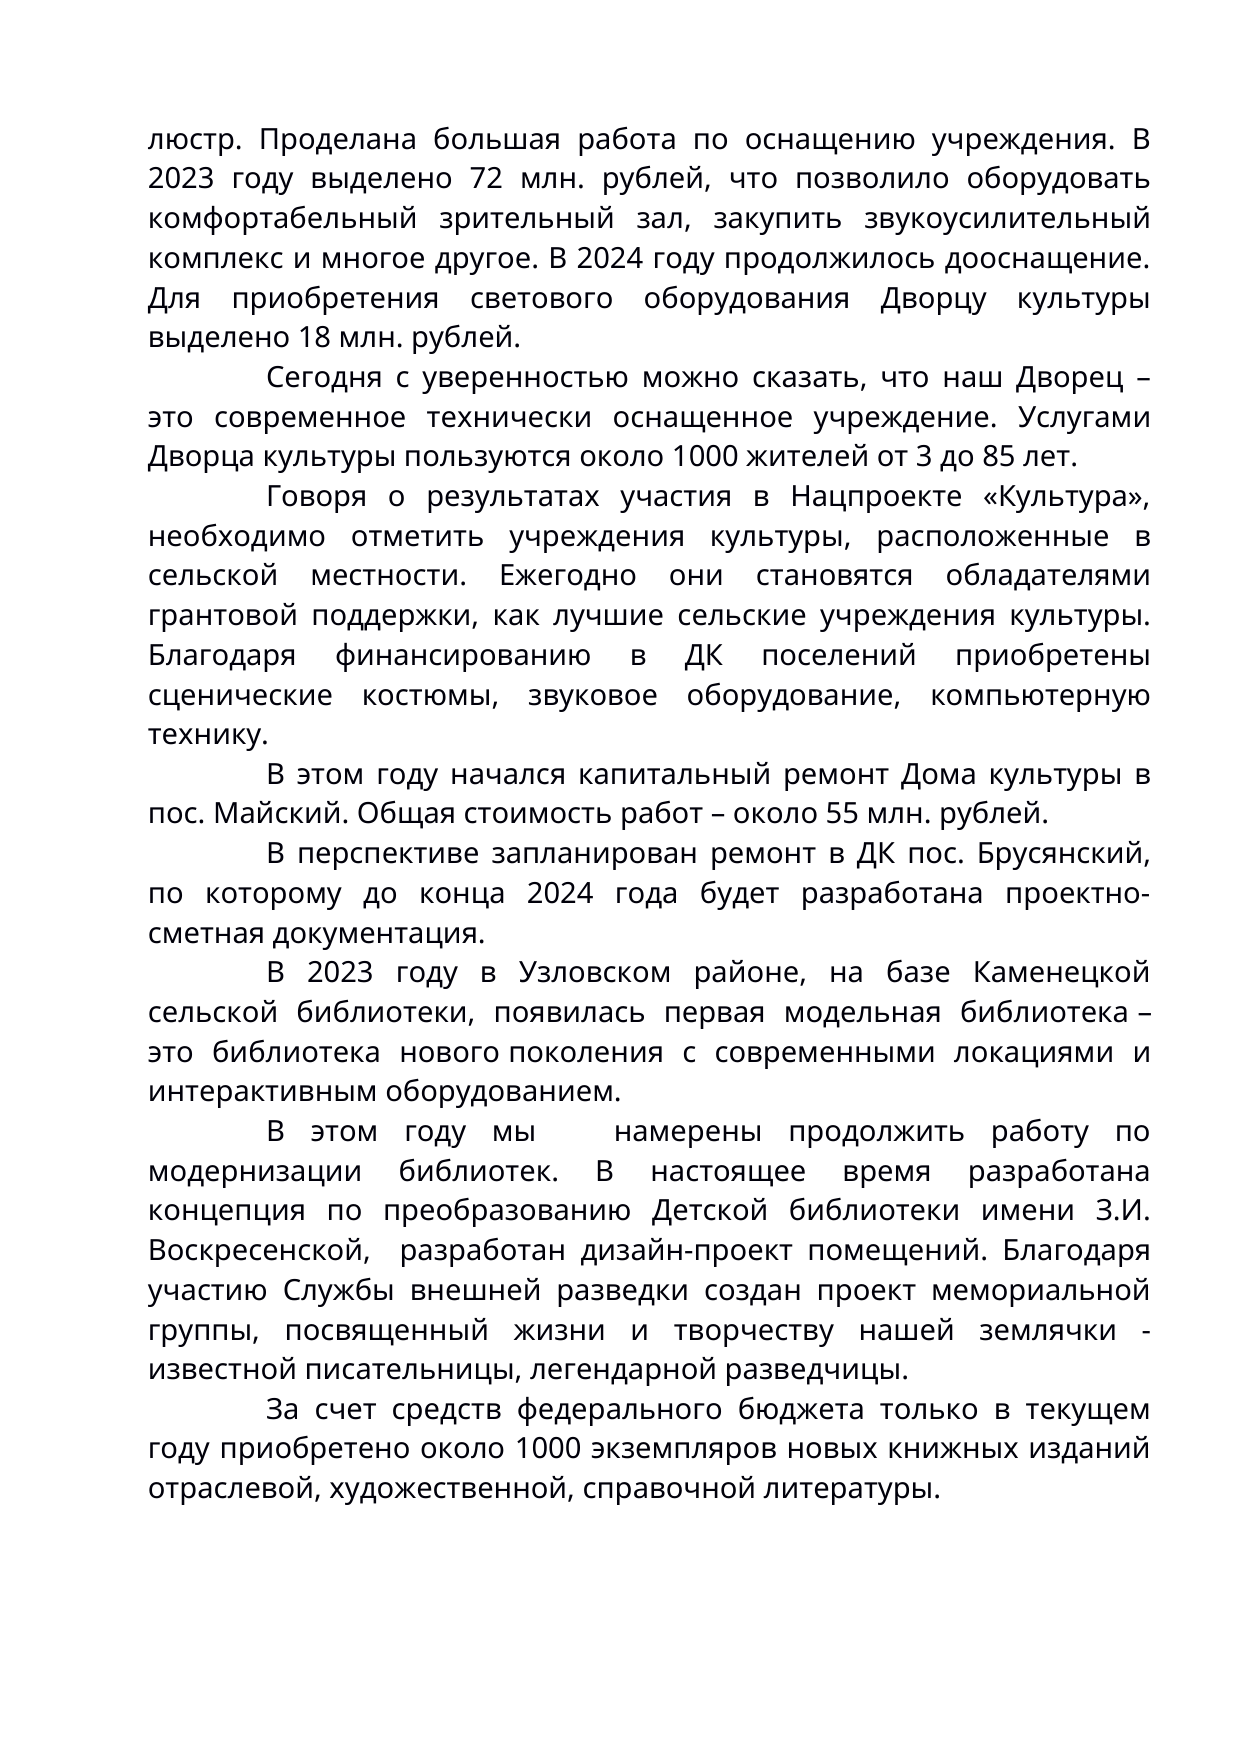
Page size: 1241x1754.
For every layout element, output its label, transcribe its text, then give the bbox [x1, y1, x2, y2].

text Сегодня с уверенностью можно сказать, что наш Дворец – это современное технически оснащенное учреждение. Услугами Дворца культуры пользуются около 1000 жителей от 3 до 85 лет. [148, 356, 1152, 475]
text В 2023 году в Узловском районе, на базе Каменецкой сельской библиотеки, появилась первая модельная библиотека – это библиотека нового поколения с современными локациями и интерактивным оборудованием. [148, 952, 1152, 1110]
text Говоря о результатах участия в Нацпроекте «Культура», необходимо отметить учреждения культуры, расположенные в сельской местности. Ежегодно они становятся обладателями грантовой поддержки, как лучшие сельские учреждения культуры. Благодаря финансированию в ДК поселений приобретены сценические костюмы, звуковое оборудование, компьютерную технику. [148, 475, 1152, 753]
text За счет средств федерального бюджета только в текущем году приобретено около 1000 экземпляров новых книжных изданий отраслевой, художественной, справочной литературы. [148, 1388, 1152, 1507]
text В этом году начался капитальный ремонт Дома культуры в пос. Майский. Общая стоимость работ – около 55 млн. рублей. [148, 753, 1152, 832]
text В перспективе запланирован ремонт в ДК пос. Брусянский, по которому до конца 2024 года будет разработана проектно-сметная документация. [148, 832, 1152, 952]
text В этом году мы намерены продолжить работу по модернизации библиотек. В настоящее время разработана концепция по преобразованию Детской библиотеки имени З.И. Воскресенской, разработан дизайн-проект помещений. Благодаря участию Службы внешней разведки создан проект мемориальной группы, посвященный жизни и творчеству нашей землячки - известной писательницы, легендарной разведчицы. [148, 1110, 1152, 1388]
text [148, 118, 1152, 356]
